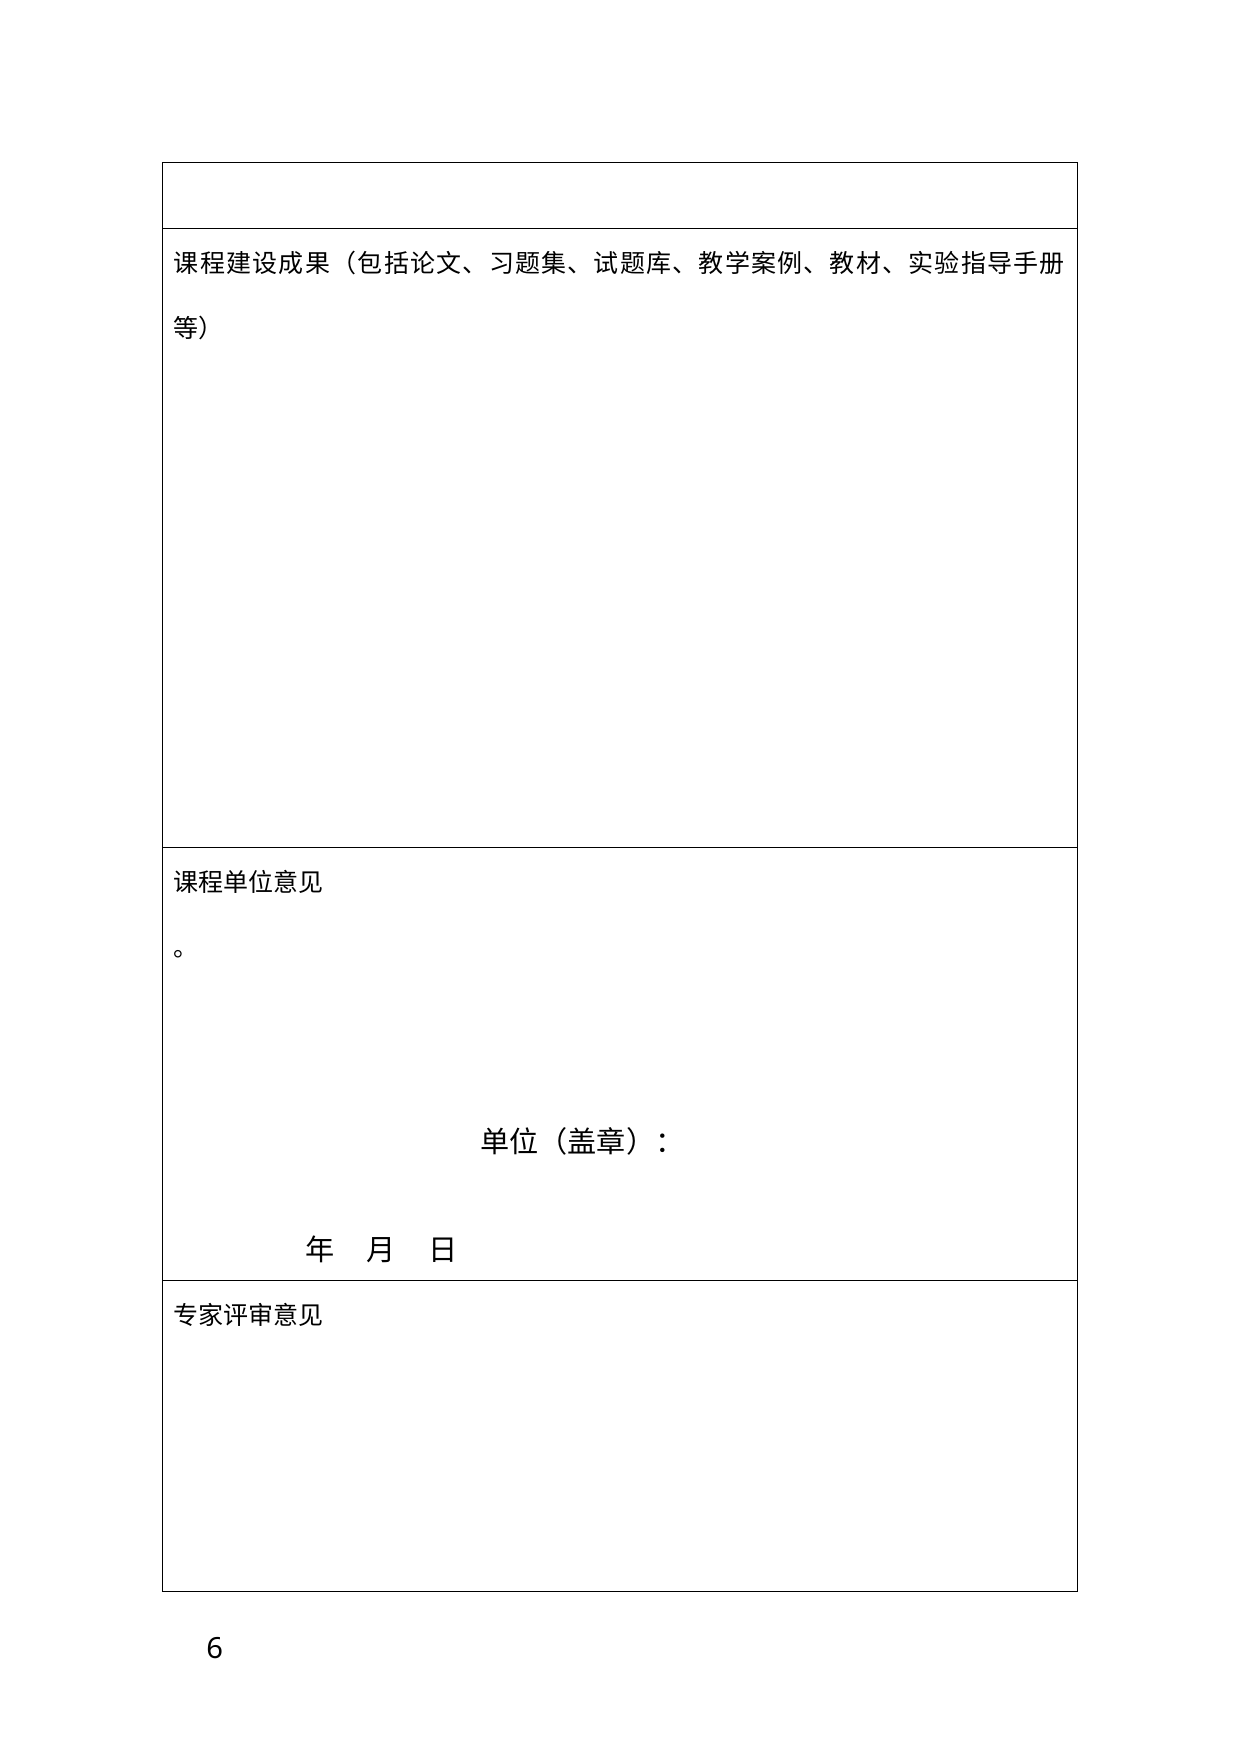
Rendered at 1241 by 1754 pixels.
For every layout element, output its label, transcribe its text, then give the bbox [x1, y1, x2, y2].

table_cell 课程建设成果（包括论文、习题集、试题库、教学案例、教材、实验指导手册等） [163, 229, 1077, 847]
table_cell 专家评审意见 专家组组长： 年 月 日 [163, 1281, 1077, 1591]
table_cell 课程单位意见 。 单位（盖章）： 年 月 日 [163, 848, 1077, 1280]
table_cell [163, 163, 1077, 228]
